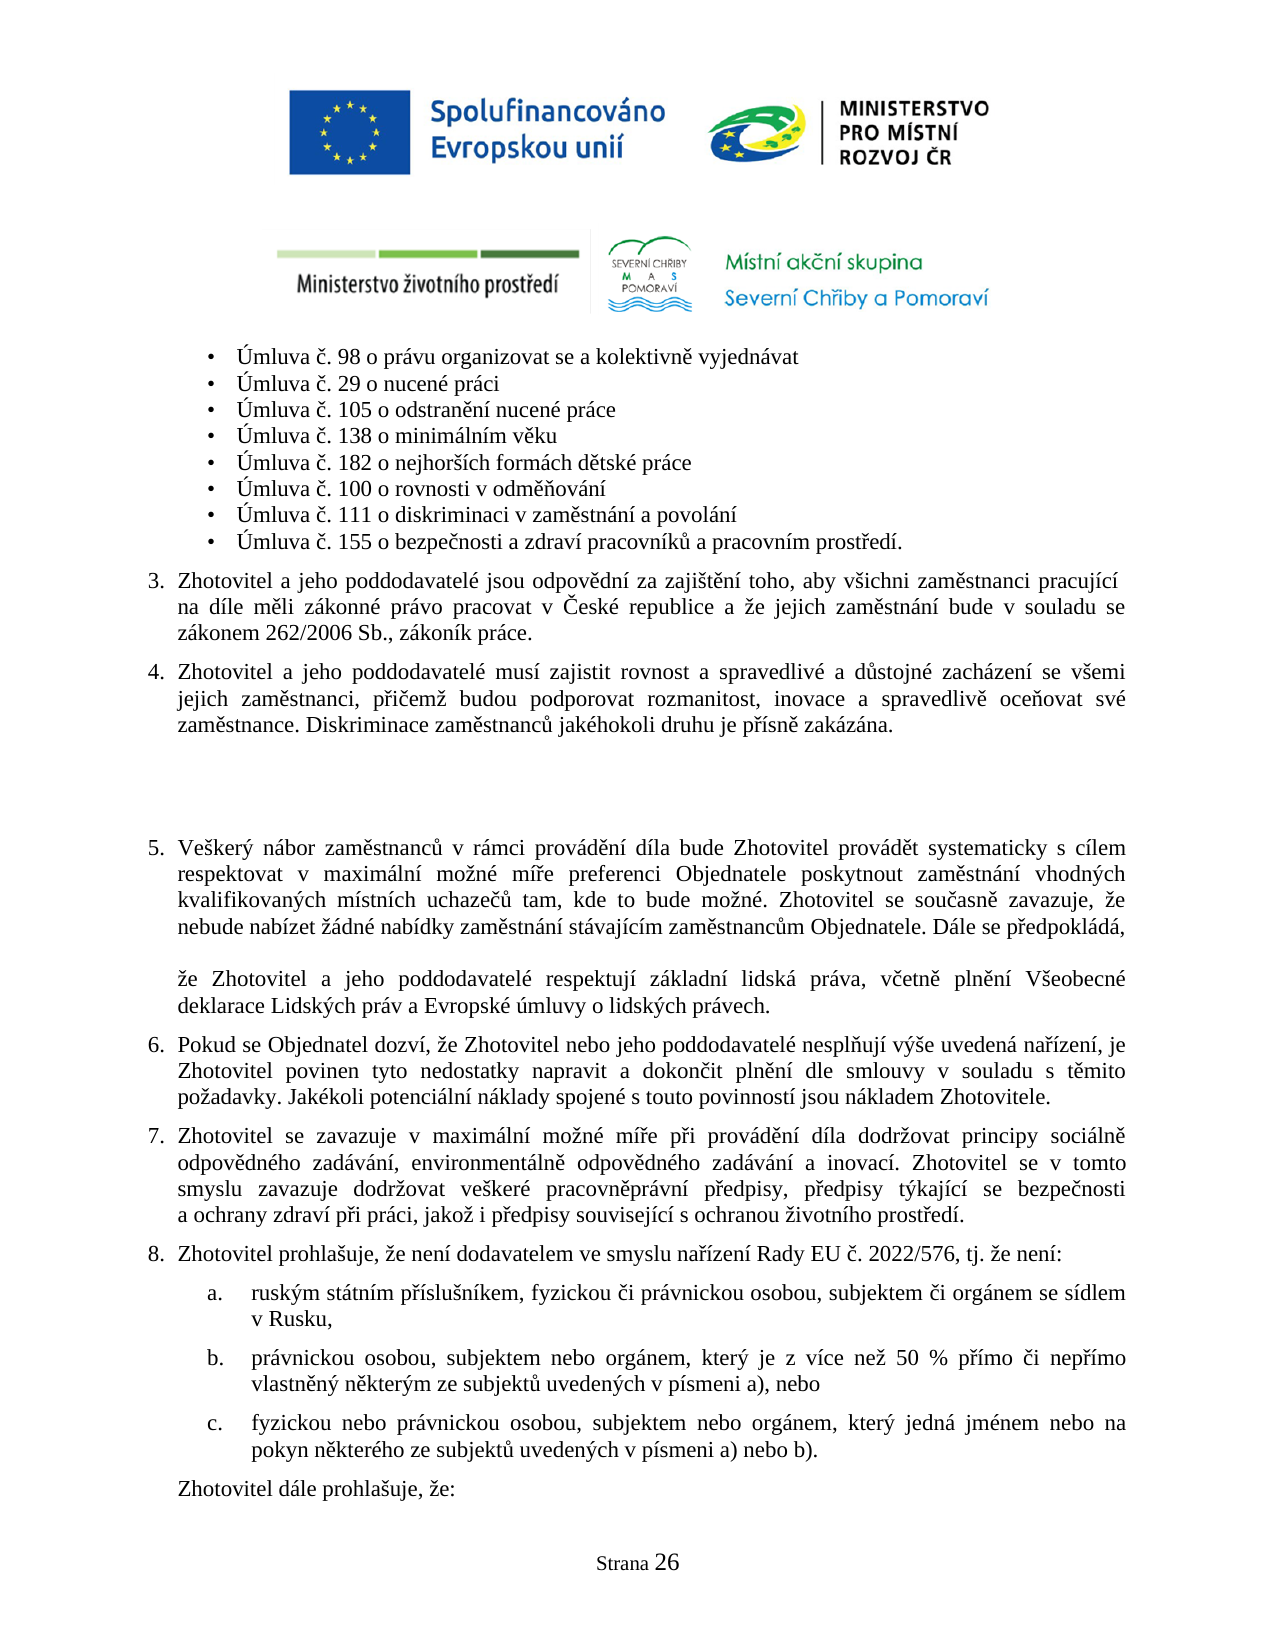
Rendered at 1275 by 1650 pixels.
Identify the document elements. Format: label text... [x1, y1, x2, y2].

list fyzickou nebo právnickou osobou, subjektem nebo orgánem, který jedná jménem nebo na pokyn některého ze subjektů uvedených v písmeni a) nebo b). [207, 1409, 1127, 1462]
list Zhotovitel dále prohlašuje, že: [177, 1474, 1127, 1501]
list právnickou osobou, subjektem nebo orgánem, který je z více než 50 % přímo či nepřímo vlastněný některým ze subjektů uvedených v písmeni a), nebo [207, 1344, 1127, 1397]
subtitle • Úmluva č. 155 o bezpečnosti a zdraví pracovníků a pracovním prostředí. [207, 528, 1127, 554]
subtitle Zhotovitel a jeho poddodavatelé musí zajistit rovnost a spravedlivé a důstojné zacházení se všemi jejich zaměstnanci, přičemž budou podporovat rozmanitost, inovace a spravedlivě oceňovat své zaměstnance. Diskriminace zaměstnanců jakéhokoli druhu je přísně zakázána. [148, 658, 1127, 737]
subtitle Veškerý nábor zaměstnanců v rámci provádění díla bude Zhotovitel provádět systematicky s cílem respektovat v maximální možné míře preferenci Objednatele poskytnout zaměstnání vhodných kvalifikovaných místních uchazečů tam, kde to bude možné. Zhotovitel se současně zavazuje, že nebude nabízet žádné nabídky zaměstnání stávajícím zaměstnancům Objednatele. Dále se předpokládá, že Zhotovitel a jeho poddodavatelé respektují základní lidská práva, včetně plnění Všeobecné deklarace Lidských práv a Evropské úmluvy o lidských právech. [148, 834, 1127, 1018]
subtitle • Úmluva č. 138 o minimálním věku [207, 422, 1127, 449]
subtitle Zhotovitel se zavazuje v maximální možné míře při provádění díla dodržovat principy sociálně odpovědného zadávání, environmentálně odpovědného zadávání a inovací. Zhotovitel se v tomto smyslu zavazuje dodržovat veškeré pracovněprávní předpisy, předpisy týkající se bezpečnosti a ochrany zdraví při práci, jakož i předpisy související s ochranou životního prostředí. [148, 1122, 1127, 1228]
subtitle • Úmluva č. 100 o rovnosti v odměňování [207, 475, 1127, 502]
list Zhotovitel prohlašuje, že není dodavatelem ve smyslu nařízení Rady EU č. 2022/576, tj. že není: [148, 1240, 1127, 1266]
picture [261, 73, 1014, 315]
subtitle • Úmluva č. 182 o nejhorších formách dětské práce [207, 449, 1127, 475]
subtitle • Úmluva č. 29 o nucené práci [207, 370, 1127, 396]
subtitle Pokud se Objednatel dozví, že Zhotovitel nebo jeho poddodavatelé nesplňují výše uvedená nařízení, je Zhotovitel povinen tyto nedostatky napravit a dokončit plnění dle smlouvy v souladu s těmito požadavky. Jakékoli potenciální náklady spojené s touto povinností jsou nákladem Zhotovitele. [148, 1031, 1127, 1110]
subtitle Zhotovitel a jeho poddodavatelé jsou odpovědní za zajištění toho, aby všichni zaměstnanci pracující na díle měli zákonné právo pracovat v České republice a že jejich zaměstnání bude v souladu se zákonem 262/2006 Sb., zákoník práce. [148, 567, 1127, 646]
list ruským státním příslušníkem, fyzickou či právnickou osobou, subjektem či orgánem se sídlem v Rusku, [207, 1279, 1127, 1332]
subtitle • Úmluva č. 98 o právu organizovat se a kolektivně vyjednávat [207, 343, 1127, 370]
subtitle • Úmluva č. 105 o odstranění nucené práce [207, 396, 1127, 422]
subtitle • Úmluva č. 111 o diskriminaci v zaměstnání a povolání [207, 502, 1127, 528]
